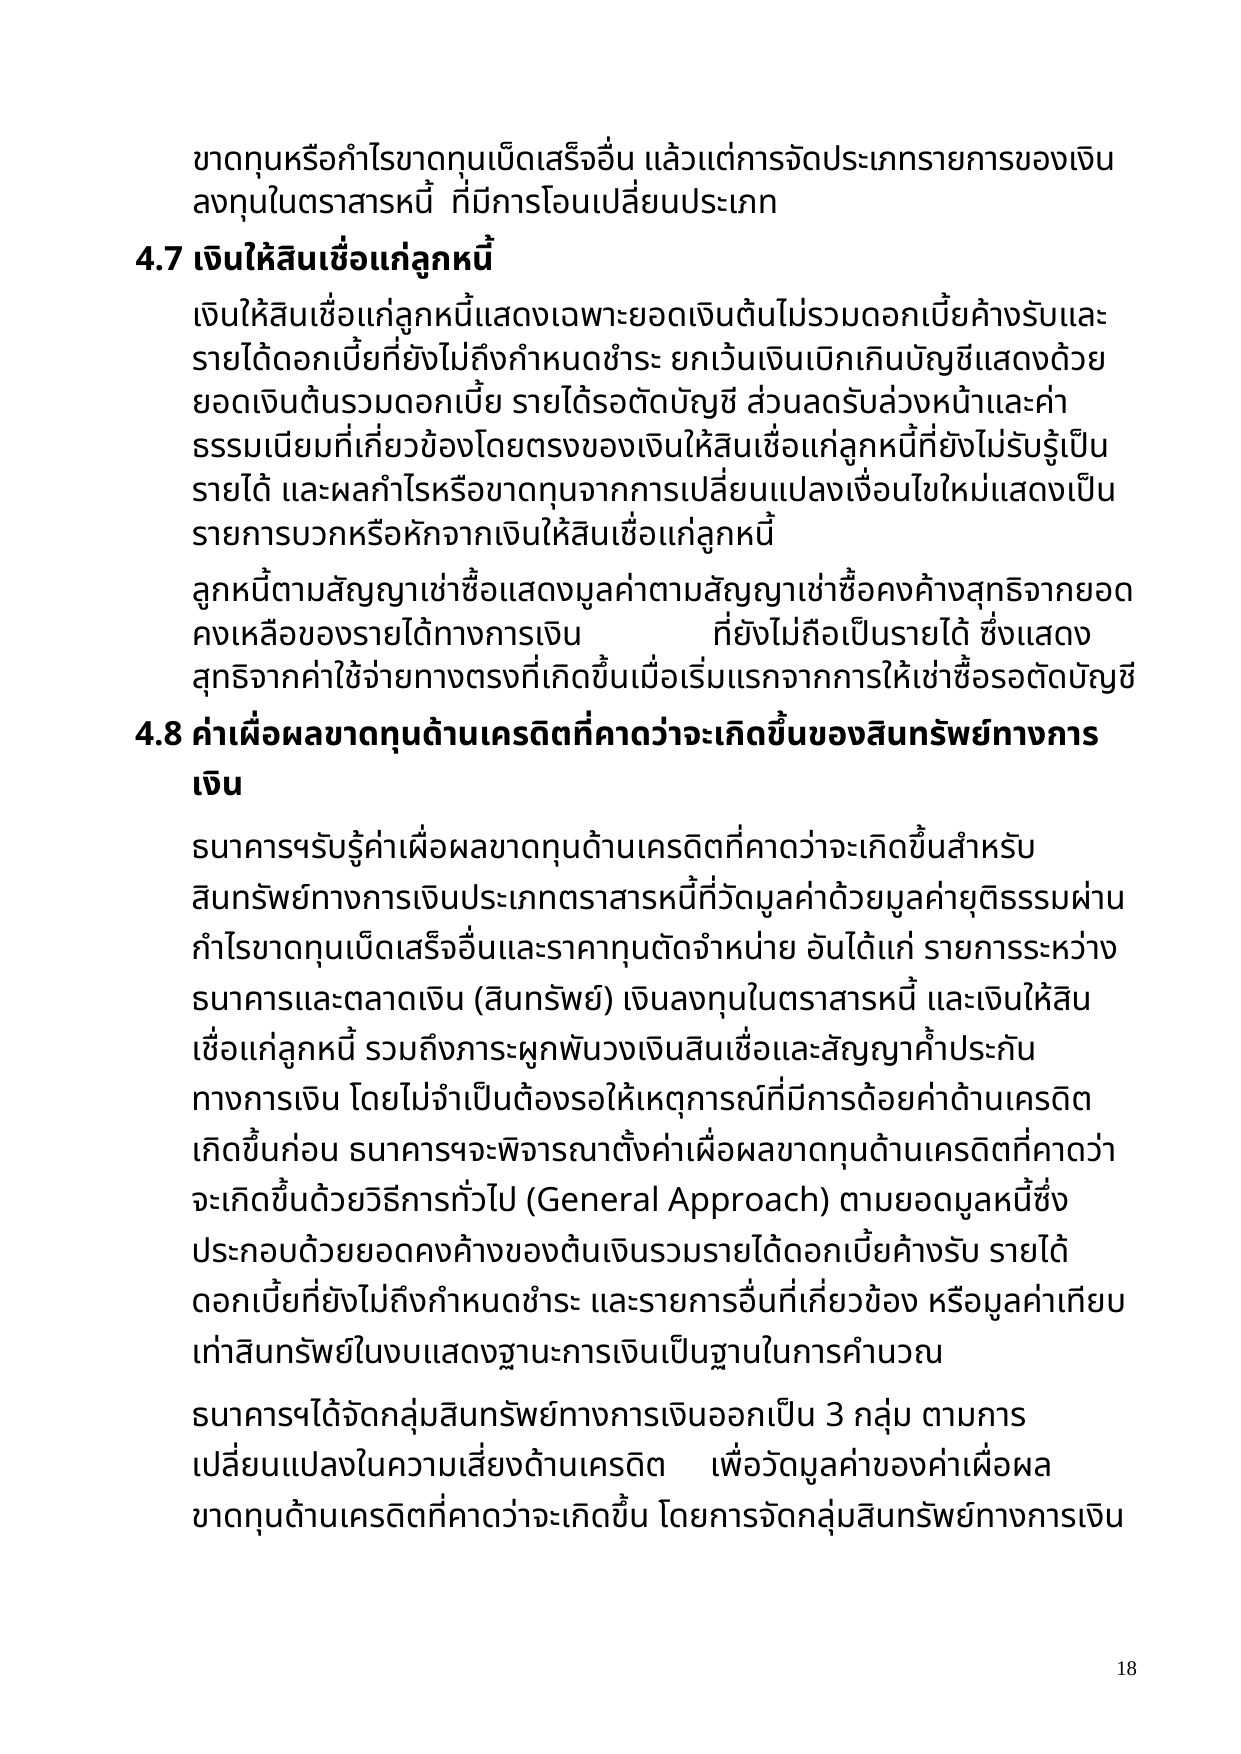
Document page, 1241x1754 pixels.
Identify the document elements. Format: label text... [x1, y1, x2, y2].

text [135, 1391, 1137, 1542]
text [135, 135, 1137, 222]
text ธนาคารฯรับรู้ค่าเผื่อผลขาดทุนด้านเครดิตที่คาดว่าจะเกิดขึ้นสำหรับสินทรัพย์ทางการเงินประเภทตราสารหนี้ที่วัดมูลค่าด้วยมูลค่ายุติธรรมผ่านกำไรขาดทุนเบ็ดเสร็จอื่นและราคาทุนตัดจำหน่าย อันได้แก่ รายการระหว่างธนาคารและตลาดเงิน (สินทรัพย์) เงินลงทุนในตราสารหนี้ และเงินให้สินเชื่อแก่ลูกหนี้ รวมถึงภาระผูกพันวงเงินสินเชื่อและสัญญาค้ำประกันทางการเงิน โดยไม่จำเป็นต้องรอให้เหตุการณ์ที่มีการด้อยค่าด้านเครดิตเกิดขึ้นก่อน ธนาคารฯจะพิจารณาตั้งค่าเผื่อผลขาดทุนด้านเครดิตที่คาดว่าจะเกิดขึ้นด้วยวิธีการทั่วไป (General Approach) ตามยอดมูลหนี้ซึ่งประกอบด้วยยอดคงค้างของต้นเงินรวมรายได้ดอกเบี้ยค้างรับ รายได้ดอกเบี้ยที่ยังไม่ถึงกำหนดชำระ และรายการอื่นที่เกี่ยวข้อง หรือมูลค่าเทียบเท่าสินทรัพย์ในงบแสดงฐานะการเงินเป็นฐานในการคำนวณ [135, 823, 1137, 1378]
text 4.7 เงินให้สินเชื่อแก่ลูกหนี้ [135, 235, 1141, 279]
text เงินให้สินเชื่อแก่ลูกหนี้แสดงเฉพาะยอดเงินต้นไม่รวมดอกเบี้ยค้างรับและรายได้ดอกเบี้ยที่ยังไม่ถึงกำหนดชำระ ยกเว้นเงินเบิกเกินบัญชีแสดงด้วยยอดเงินต้นรวมดอกเบี้ย รายได้รอตัดบัญชี ส่วนลดรับล่วงหน้าและค่าธรรมเนียมที่เกี่ยวข้องโดยตรงของเงินให้สินเชื่อแก่ลูกหนี้ที่ยังไม่รับรู้เป็นรายได้ และผลกำไรหรือขาดทุนจากการเปลี่ยนแปลงเงื่อนไขใหม่แสดงเป็นรายการบวกหรือหักจากเงินให้สินเชื่อแก่ลูกหนี้ [135, 291, 1141, 554]
text 4.8 ค่าเผื่อผลขาดทุนด้านเครดิตที่คาดว่าจะเกิดขึ้นของสินทรัพย์ทางการเงิน [135, 710, 1137, 811]
text ลูกหนี้ตามสัญญาเช่าซื้อแสดงมูลค่าตามสัญญาเช่าซื้อคงค้างสุทธิจากยอดคงเหลือของรายได้ทางการเงิน ที่ยังไม่ถือเป็นรายได้ ซึ่งแสดงสุทธิจากค่าใช้จ่ายทางตรงที่เกิดขึ้นเมื่อเริ่มแรกจากการให้เช่าซื้อรอตัดบัญชี [135, 566, 1141, 697]
